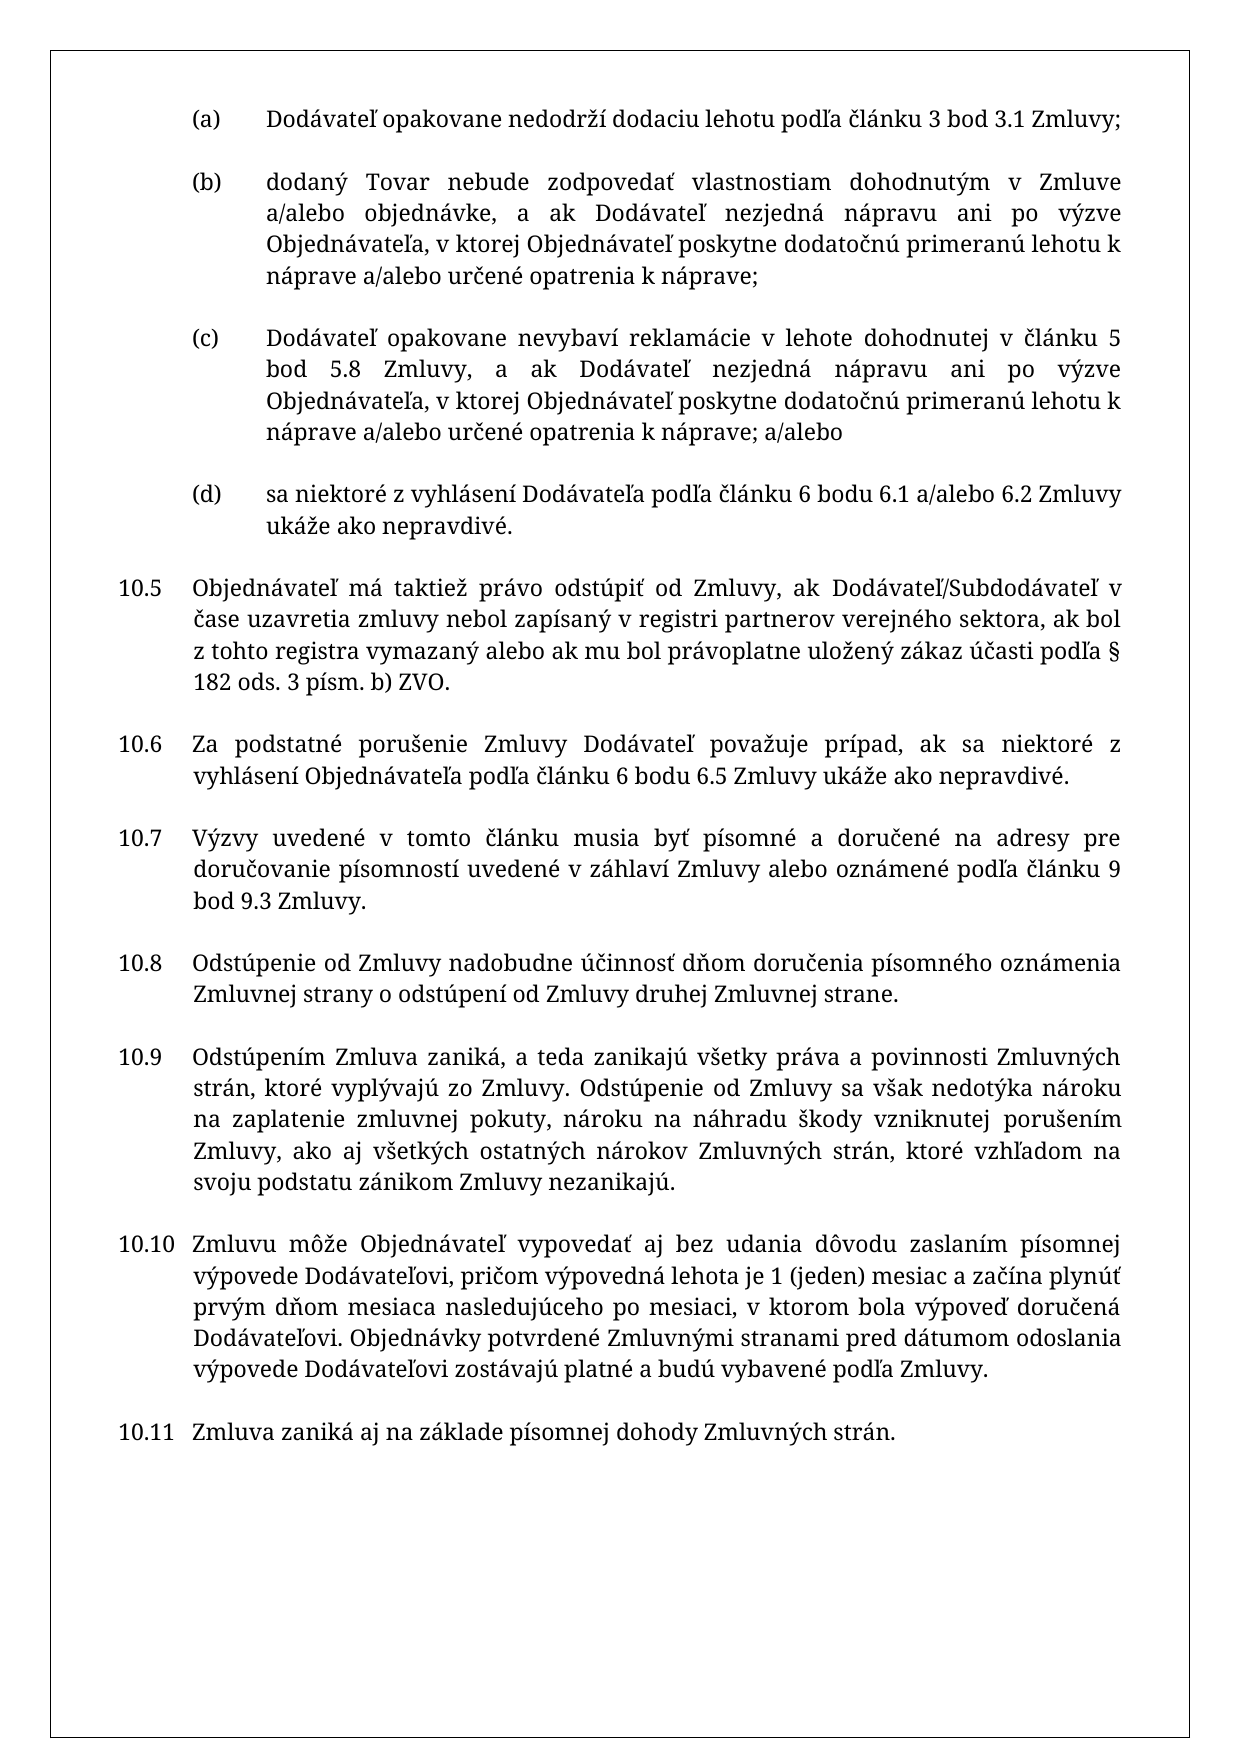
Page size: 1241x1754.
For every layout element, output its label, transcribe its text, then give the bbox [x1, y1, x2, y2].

list Za podstatné porušenie Zmluvy Dodávateľ považuje prípad, ak sa niektoré z vyhlásení Objednávateľa podľa článku 6 bodu 6.5 Zmluvy ukáže ako nepravdivé. [118, 728, 1122, 791]
list Zmluva zaniká aj na základe písomnej dohody Zmluvných strán. [118, 1416, 1122, 1447]
list Odstúpením Zmluva zaniká, a teda zanikajú všetky práva a povinnosti Zmluvných strán, ktoré vyplývajú zo Zmluvy. Odstúpenie od Zmluvy sa však nedotýka nároku na zaplatenie zmluvnej pokuty, nároku na náhradu škody vzniknutej porušením Zmluvy, ako aj všetkých ostatných nárokov Zmluvných strán, ktoré vzhľadom na svoju podstatu zánikom Zmluvy nezanikajú. [118, 1041, 1122, 1197]
list Zmluvu môže Objednávateľ vypovedať aj bez udania dôvodu zaslaním písomnej výpovede Dodávateľovi, pričom výpovedná lehota je 1 (jeden) mesiac a začína plynúť prvým dňom mesiaca nasledujúceho po mesiaci, v ktorom bola výpoveď doručená Dodávateľovi. Objednávky potvrdené Zmluvnými stranami pred dátumom odoslania výpovede Dodávateľovi zostávajú platné a budú vybavené podľa Zmluvy. [118, 1228, 1122, 1384]
list Výzvy uvedené v tomto článku musia byť písomné a doručené na adresy pre doručovanie písomností uvedené v záhlaví Zmluvy alebo oznámené podľa článku 9 bod 9.3 Zmluvy. [118, 822, 1122, 916]
list Objednávateľ má taktiež právo odstúpiť od Zmluvy, ak Dodávateľ/Subdodávateľ v čase uzavretia zmluvy nebol zapísaný v registri partnerov verejného sektora, ak bol z tohto registra vymazaný alebo ak mu bol právoplatne uložený zákaz účasti podľa § 182 ods. 3 písm. b) ZVO. [118, 572, 1122, 697]
list Dodávateľ opakovane nevybaví reklamácie v lehote dohodnutej v článku 5 bod 5.8 Zmluvy, a ak Dodávateľ nezjedná nápravu ani po výzve Objednávateľa, v ktorej Objednávateľ poskytne dodatočnú primeranú lehotu k náprave a/alebo určené opatrenia k náprave; a/alebo [192, 322, 1122, 447]
list Odstúpenie od Zmluvy nadobudne účinnosť dňom doručenia písomného oznámenia Zmluvnej strany o odstúpení od Zmluvy druhej Zmluvnej strane. [118, 947, 1122, 1009]
list sa niektoré z vyhlásení Dodávateľa podľa článku 6 bodu 6.1 a/alebo 6.2 Zmluvy ukáže ako nepravdivé. [192, 478, 1122, 541]
list dodaný Tovar nebude zodpovedať vlastnostiam dohodnutým v Zmluve a/alebo objednávke, a ak Dodávateľ nezjedná nápravu ani po výzve Objednávateľa, v ktorej Objednávateľ poskytne dodatočnú primeranú lehotu k náprave a/alebo určené opatrenia k náprave; [192, 166, 1122, 291]
list Dodávateľ opakovane nedodrží dodaciu lehotu podľa článku 3 bod 3.1 Zmluvy; [192, 103, 1122, 134]
